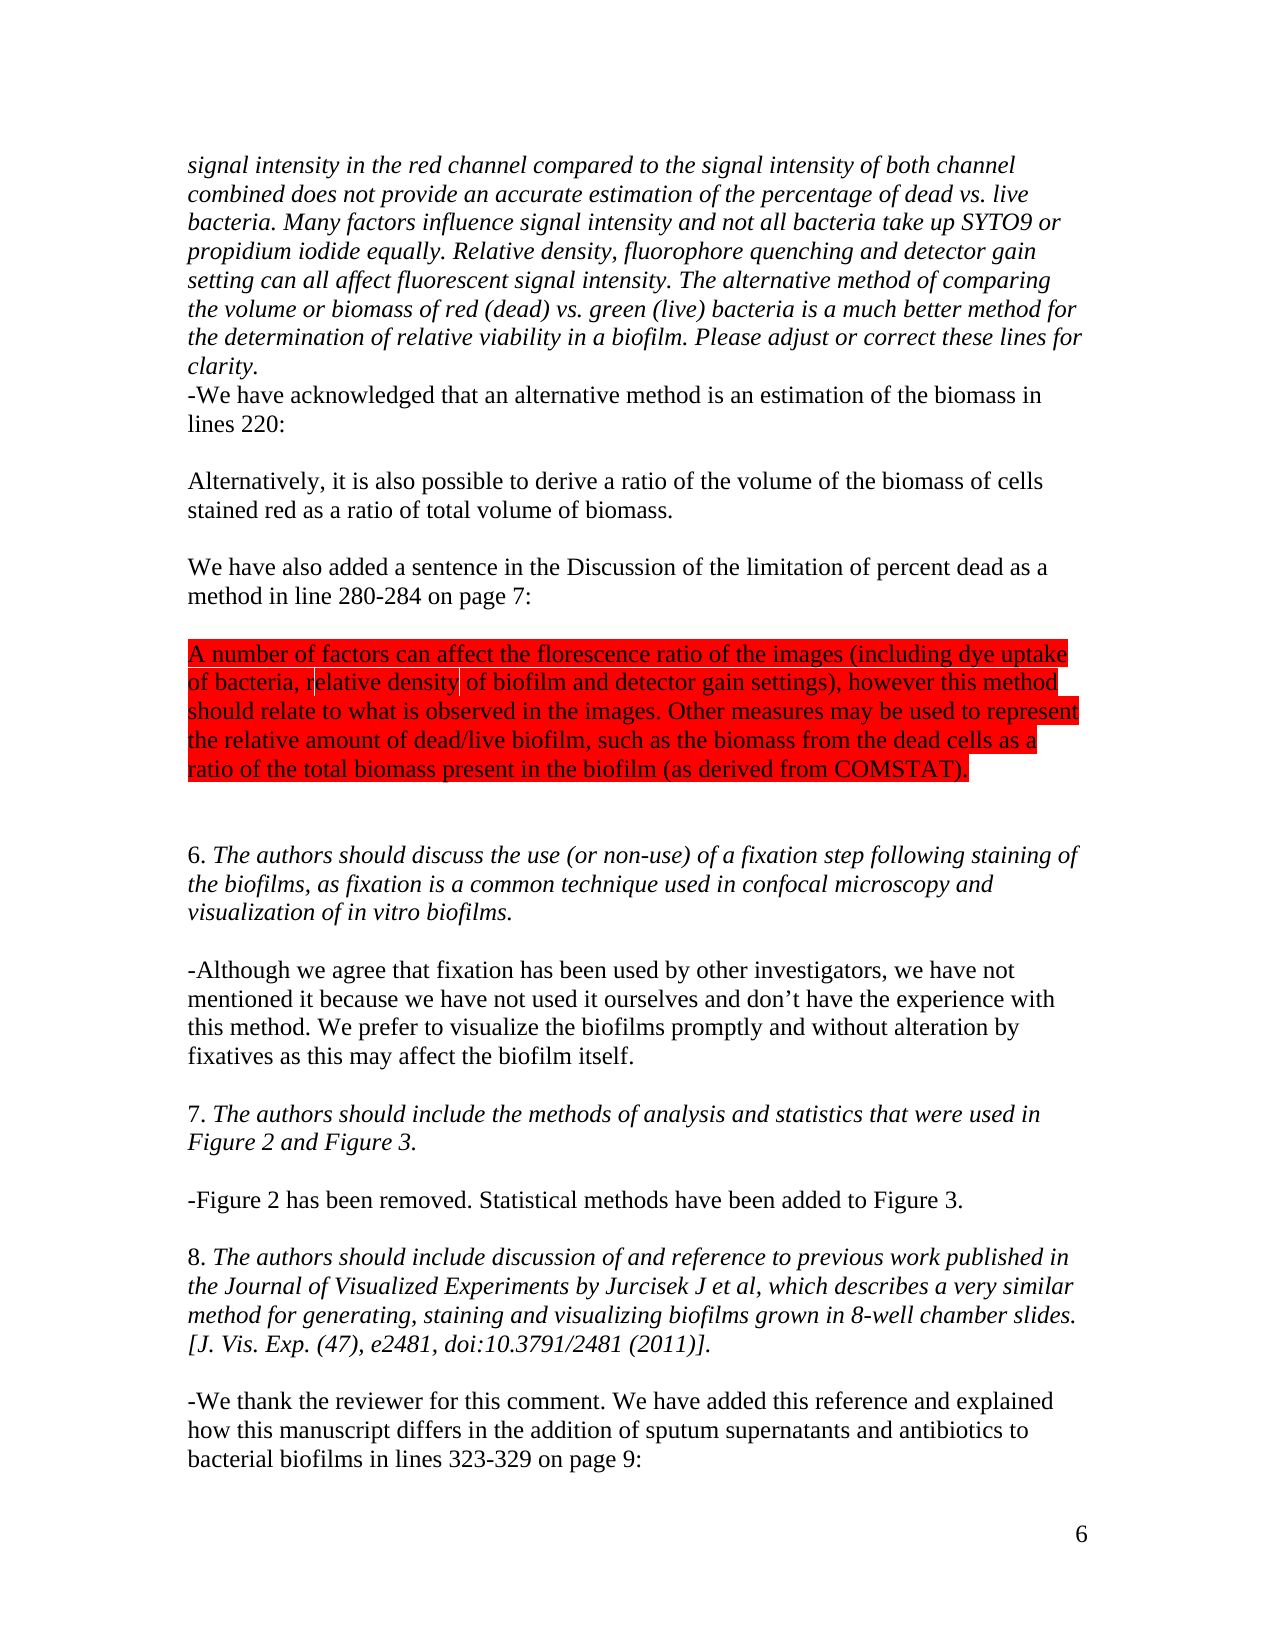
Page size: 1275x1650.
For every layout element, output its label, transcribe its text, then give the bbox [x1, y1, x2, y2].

text A number of factors can affect the florescence ratio of the images (including dye uptake of bacteria, relative density of biofilm and detector gain settings), however this method should relate to what is observed in the images. Other measures may be used to represent the relative amount of dead/live biofilm, such as the biomass from the dead cells as a ratio of the total biomass present in the biofilm (as derived from COMSTAT). [187, 639, 1087, 782]
text 7. The authors should include the methods of analysis and statistics that were used in Figure 2 and Figure 3. [187, 1099, 1087, 1156]
text 8. The authors should include discussion of and reference to previous work published in the Journal of Visualized Experiments by Jurcisek J et al, which describes a very similar method for generating, staining and visualizing biofilms grown in 8-well chamber slides. [J. Vis. Exp. (47), e2481, doi:10.3791/2481 (2011)]. [187, 1214, 1087, 1357]
text -We have acknowledged that an alternative method is an estimation of the biomass in lines 220: [187, 380, 1087, 437]
text We have also added a sentence in the Discussion of the limitation of percent dead as a method in line 280-284 on page 7: [187, 552, 1087, 610]
text -Although we agree that fixation has been used by other investigators, we have not mentioned it because we have not used it ourselves and don’t have the experience with this method. We prefer to visualize the biofilms promptly and without alteration by fixatives as this may affect the biofilm itself. [187, 955, 1087, 1070]
text 6. The authors should discuss the use (or non-use) of a fixation step following staining of the biofilms, as fixation is a common technique used in confocal microscopy and visualization of in vitro biofilms. [187, 811, 1087, 926]
text Alternatively, it is also possible to derive a ratio of the volume of the biomass of cells stained red as a ratio of total volume of biomass. [187, 466, 1087, 524]
text -Figure 2 has been removed. Statistical methods have been added to Figure 3. [187, 1185, 1087, 1214]
text -We thank the reviewer for this comment. We have added this reference and explained how this manuscript differs in the addition of sputum supernatants and antibiotics to bacterial biofilms in lines 323-329 on page 9: [187, 1386, 1087, 1472]
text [187, 150, 1087, 380]
